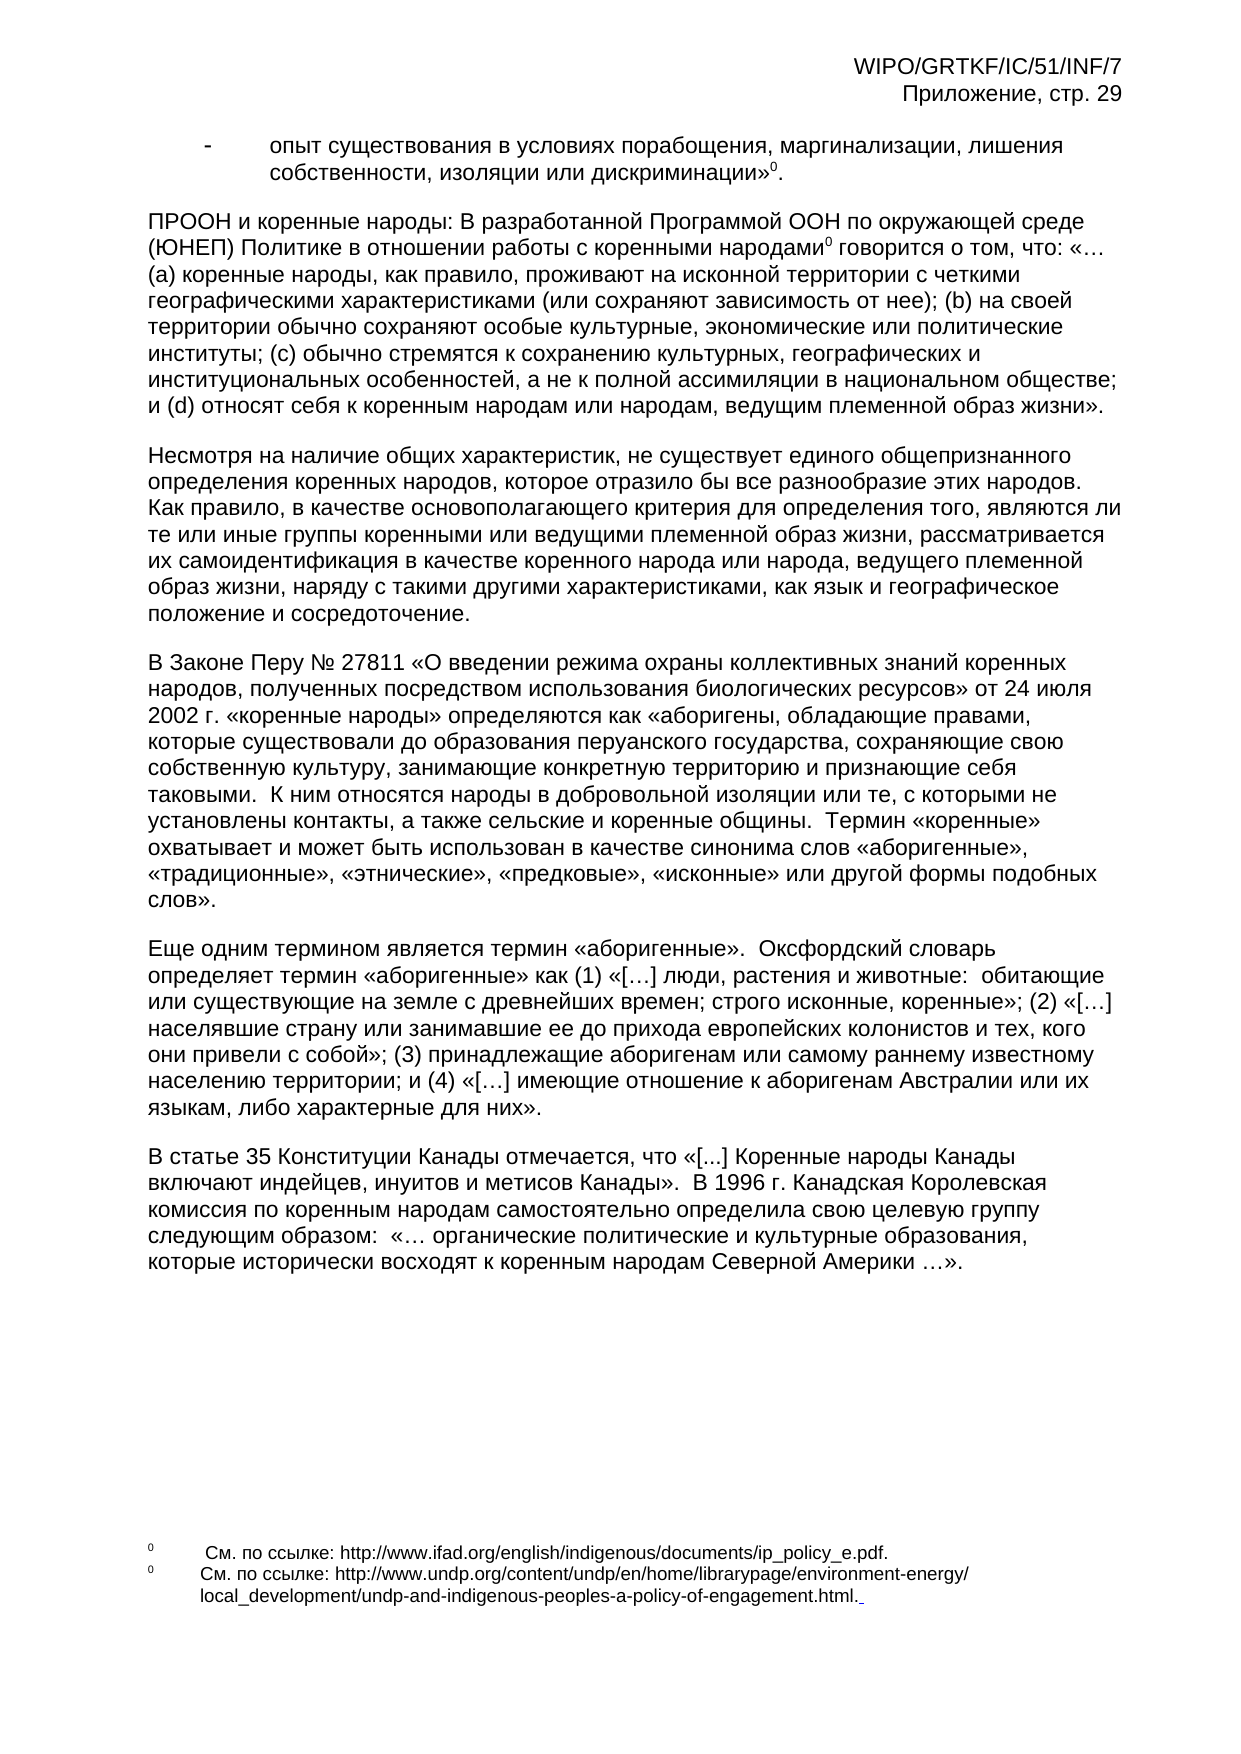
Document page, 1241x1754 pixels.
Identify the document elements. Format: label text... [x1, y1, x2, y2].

text Еще одним термином является термин «аборигенные». Оксфордский словарь определяет термин «аборигенные» как (1) «[…] люди, растения и животные: обитающие или существующие на земле с древнейших времен; строго исконные, коренные»; (2) «[…] населявшие страну или занимавшие ее до прихода европейских колонистов и тех, кого они привели с собой»; (3) принадлежащие аборигенам или самому раннему известному населению территории; и (4) «[…] имеющие отношение к аборигенам Австралии или их языкам, либо характерные для них». [148, 935, 1122, 1120]
text В статье 35 Конституции Канады отмечается, что «[...] Коренные народы Канады включают индейцев, инуитов и метисов Канады». В 1996 г. Канадская Королевская комиссия по коренным народам самостоятельно определила свою целевую группу следующим образом: «… органические политические и культурные образования, которые исторически восходят к коренным народам Северной Америки …». [148, 1143, 1122, 1274]
text В Законе Перу № 27811 «О введении режима охраны коллективных знаний коренных народов, полученных посредством использования биологических ресурсов» от 24 июля 2002 г. «коренные народы» определяются как «аборигены, обладающие правами, которые существовали до образования перуанского государства, сохраняющие свою собственную культуру, занимающие конкретную территорию и признающие себя таковыми. К ним относятся народы в добровольной изоляции или те, с которыми не установлены контакты, а также сельские и коренные общины. Термин «коренные» охватывает и может быть использован в качестве синонима слов «аборигенные», «традиционные», «этнические», «предковые», «исконные» или другой формы подобных слов». [148, 649, 1122, 912]
list опыт существования в условиях порабощения, маргинализации, лишения собственности, изоляции или дискриминации». [204, 132, 1122, 185]
text ПРООН и коренные народы: В разработанной Программой ООН по окружающей среде (ЮНЕП) Политике в отношении работы с коренными народами говорится о том, что: «…(a) коренные народы, как правило, проживают на исконной территории с четкими географическими характеристиками (или сохраняют зависимость от нее); (b) на своей территории обычно сохраняют особые культурные, экономические или политические институты; (c) обычно стремятся к сохранению культурных, географических и институциональных особенностей, а не к полной ассимиляции в национальном обществе; и (d) относят себя к коренным народам или народам, ведущим племенной образ жизни». [148, 208, 1122, 419]
text Несмотря на наличие общих характеристик, не существует единого общепризнанного определения коренных народов, которое отразило бы все разнообразие этих народов. Как правило, в качестве основополагающего критерия для определения того, являются ли те или иные группы коренными или ведущими племенной образ жизни, рассматривается их самоидентификация в качестве коренного народа или народа, ведущего племенной образ жизни, наряду с такими другими характеристиками, как язык и географическое положение и сосредоточение. [148, 442, 1122, 626]
